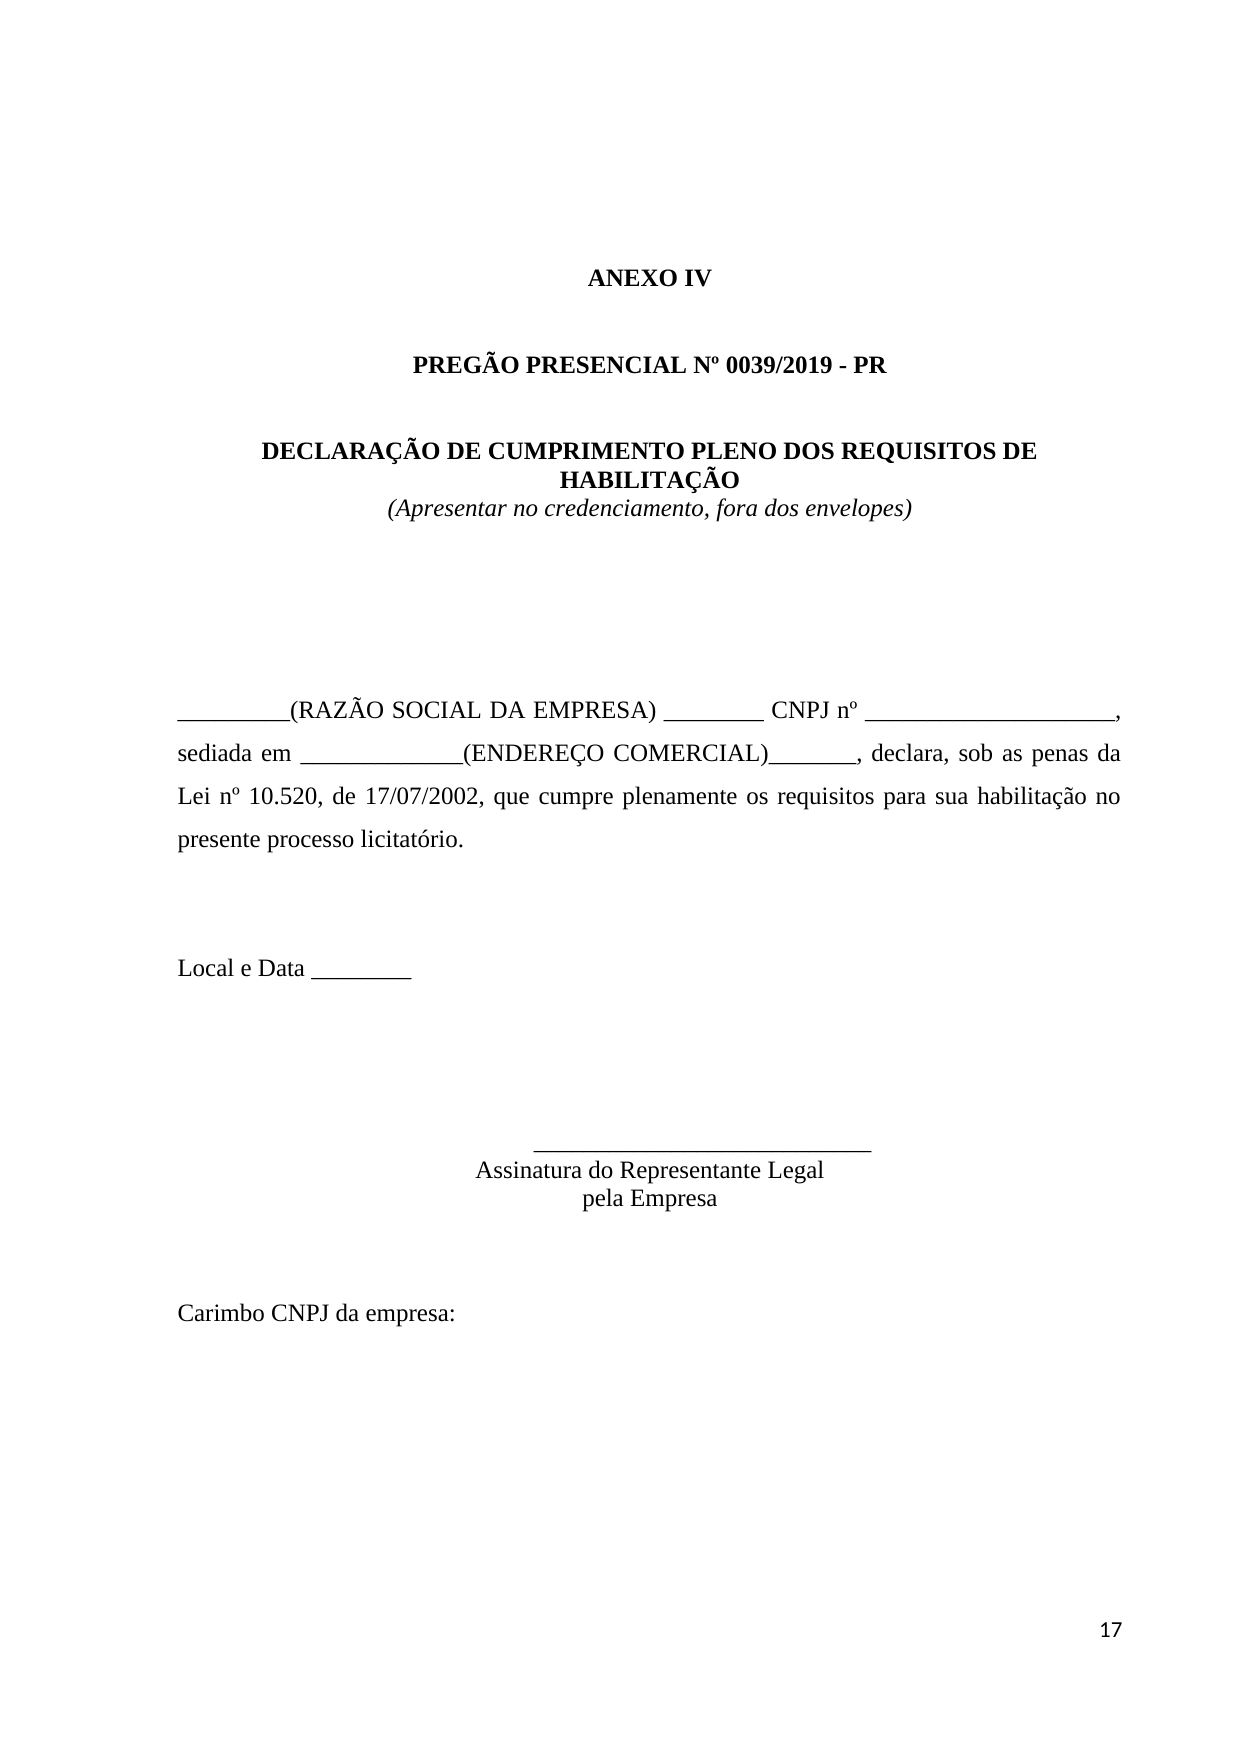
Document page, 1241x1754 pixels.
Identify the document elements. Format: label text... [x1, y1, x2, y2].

text Carimbo CNPJ da empresa: [177, 1298, 1122, 1327]
text pela Empresa [177, 1183, 1122, 1212]
text DECLARAÇÃO DE CUMPRIMENTO PLENO DOS REQUISITOS DE HABILITAÇÃO [177, 436, 1122, 493]
text ___________________________ [177, 1126, 1122, 1155]
text _________(RAZÃO SOCIAL DA EMPRESA) ________ CNPJ nº ____________________, sediada em _____________(ENDEREÇO COMERCIAL)_______, declara, sob as penas da Lei nº 10.520, de 17/07/2002, que cumpre plenamente os requisitos para sua habilitação no presente processo licitatório. [177, 695, 1122, 853]
text Assinatura do Representante Legal [177, 1155, 1122, 1183]
text Local e Data ________ [177, 953, 1122, 982]
text ANEXO IV [177, 263, 1122, 292]
text PREGÃO PRESENCIAL Nº 0039/2019 - PR [177, 350, 1122, 378]
text (Apresentar no credenciamento, fora dos envelopes) [177, 493, 1122, 522]
